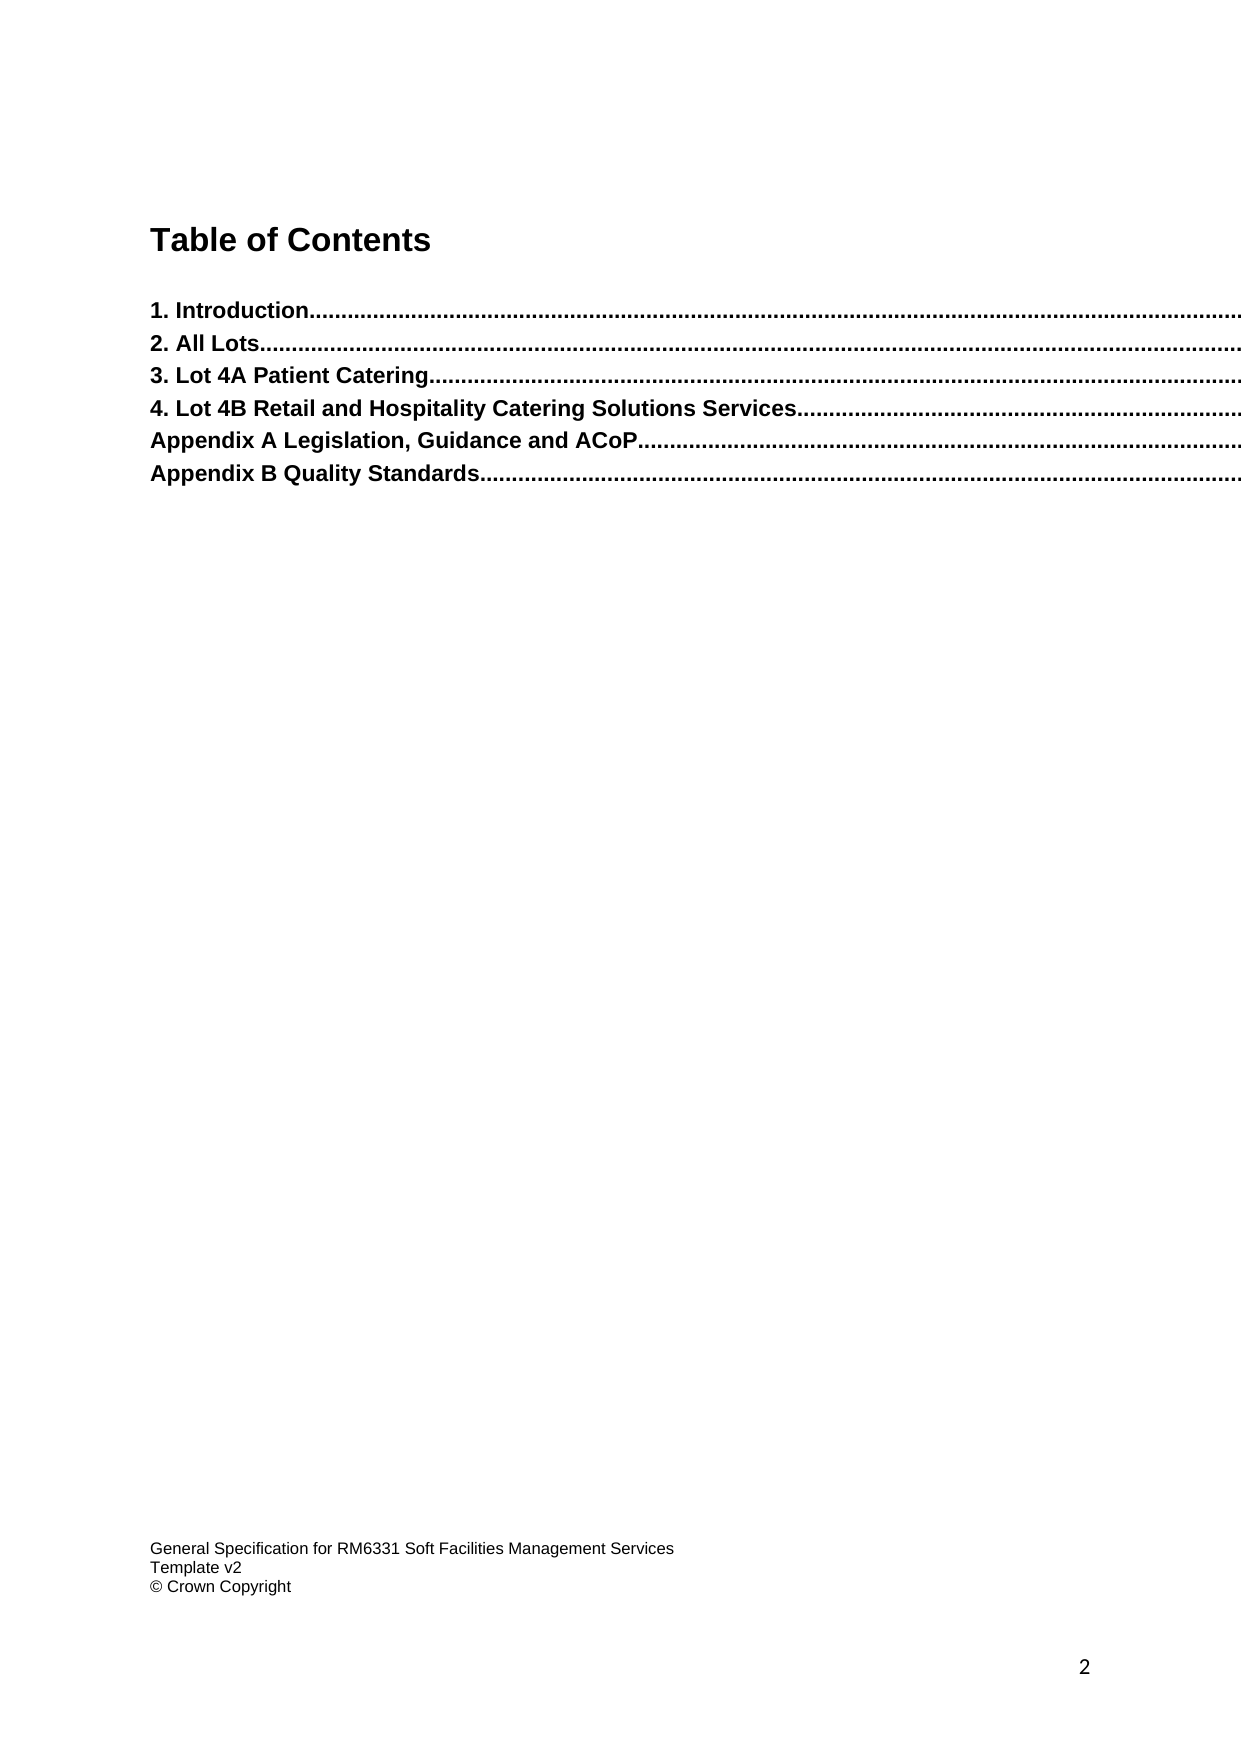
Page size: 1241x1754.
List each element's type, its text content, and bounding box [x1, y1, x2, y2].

subtitle Table of Contents [150, 220, 1090, 258]
